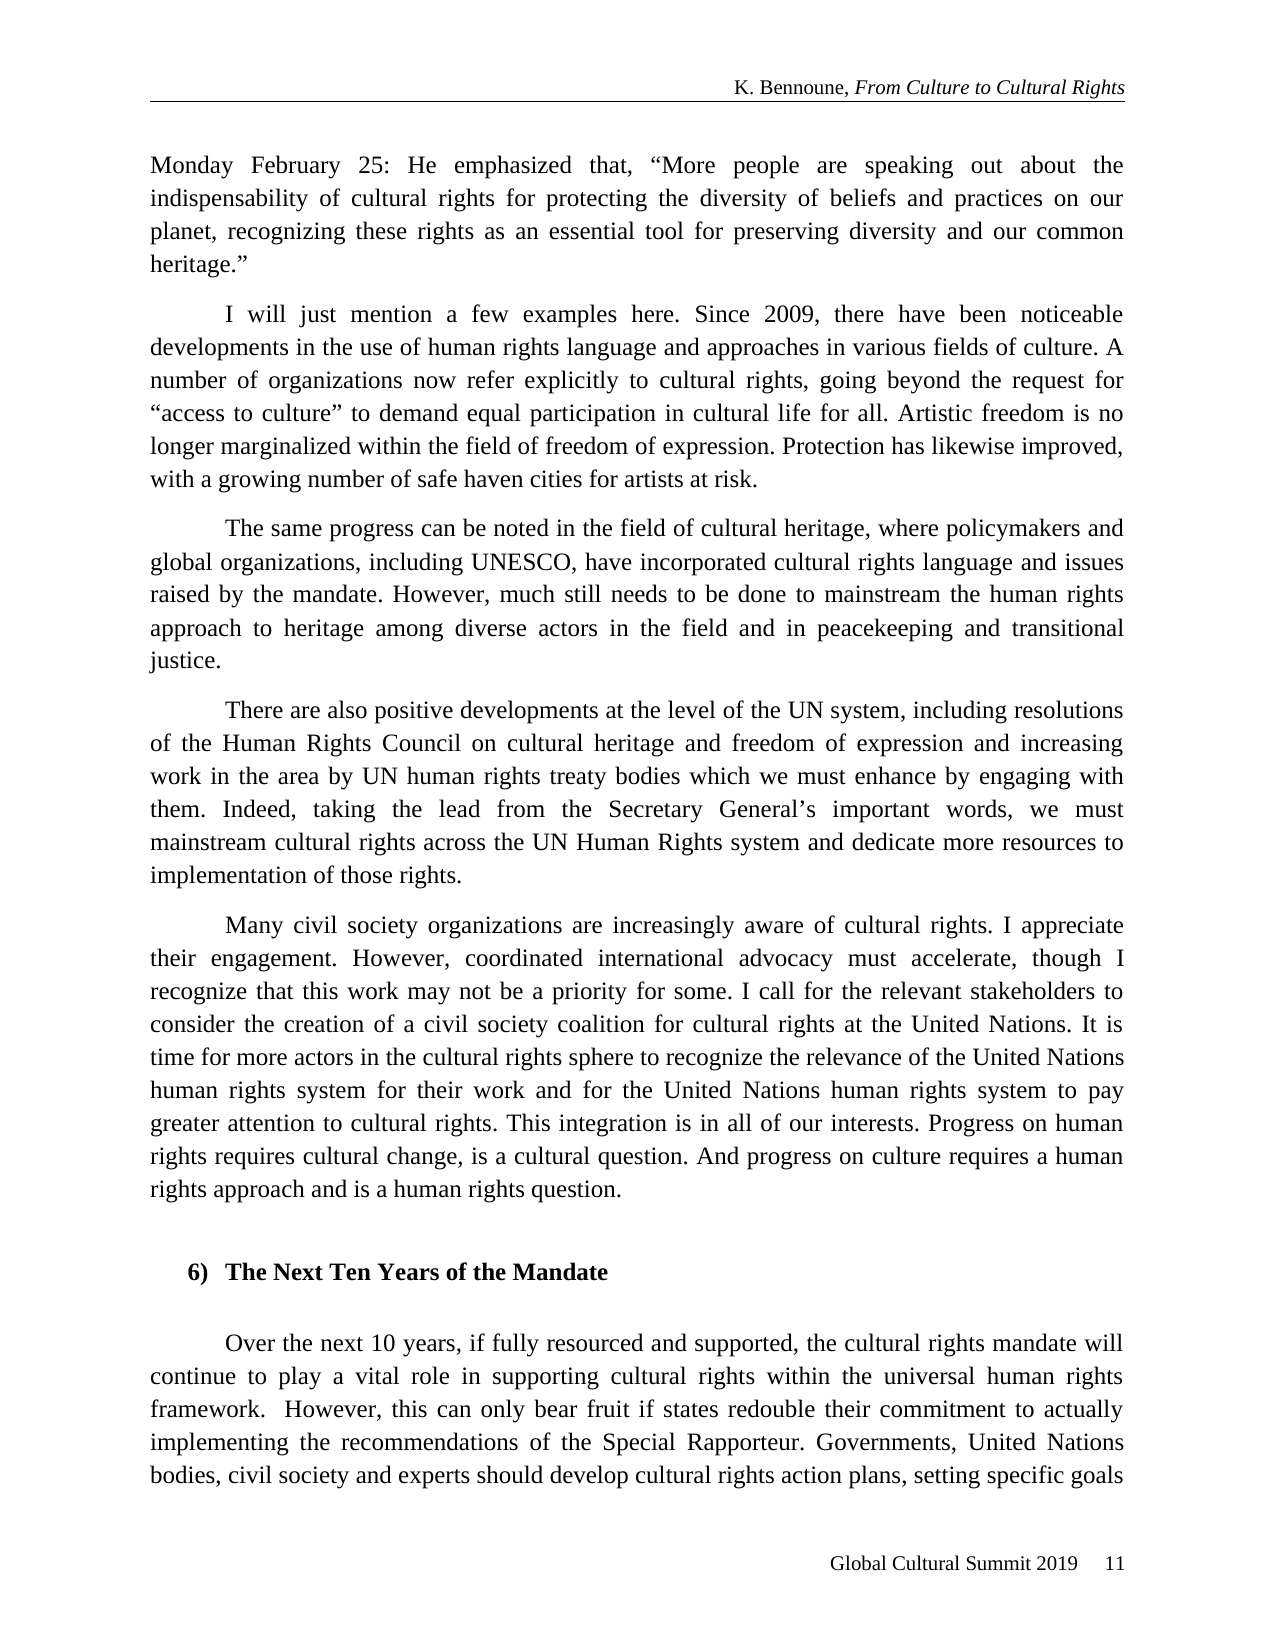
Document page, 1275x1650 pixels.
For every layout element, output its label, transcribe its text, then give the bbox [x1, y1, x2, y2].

text There are also positive developments at the level of the UN system, including resolutions of the Human Rights Council on cultural heritage and freedom of expression and increasing work in the area by UN human rights treaty bodies which we must enhance by engaging with them. Indeed, taking the lead from the Secretary General’s important words, we must mainstream cultural rights across the UN Human Rights system and dedicate more resources to implementation of those rights. [150, 695, 1125, 889]
text I will just mention a few examples here. Since 2009, there have been noticeable developments in the use of human rights language and approaches in various fields of culture. A number of organizations now refer explicitly to cultural rights, going beyond the request for “access to culture” to demand equal participation in cultural life for all. Artistic freedom is no longer marginalized within the field of freedom of expression. Protection has likewise improved, with a growing number of safe haven cities for artists at risk. [150, 299, 1125, 493]
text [150, 1328, 1125, 1489]
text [150, 150, 1125, 278]
text Many civil society organizations are increasingly aware of cultural rights. I appreciate their engagement. However, coordinated international advocacy must accelerate, though I recognize that this work may not be a priority for some. I call for the relevant stakeholders to consider the creation of a civil society coalition for cultural rights at the United Nations. It is time for more actors in the cultural rights sphere to recognize the relevance of the United Nations human rights system for their work and for the United Nations human rights system to pay greater attention to cultural rights. This integration is in all of our interests. Progress on human rights requires cultural change, is a cultural question. And progress on culture requires a human rights approach and is a human rights question. [150, 910, 1125, 1203]
text The same progress can be noted in the field of cultural heritage, where policymakers and global organizations, including UNESCO, have incorporated cultural rights language and issues raised by the mandate. However, much still needs to be done to mainstream the human rights approach to heritage among diverse actors in the field and in peacekeeping and transitional justice. [150, 513, 1125, 674]
list The Next Ten Years of the Mandate [187, 1257, 1125, 1286]
